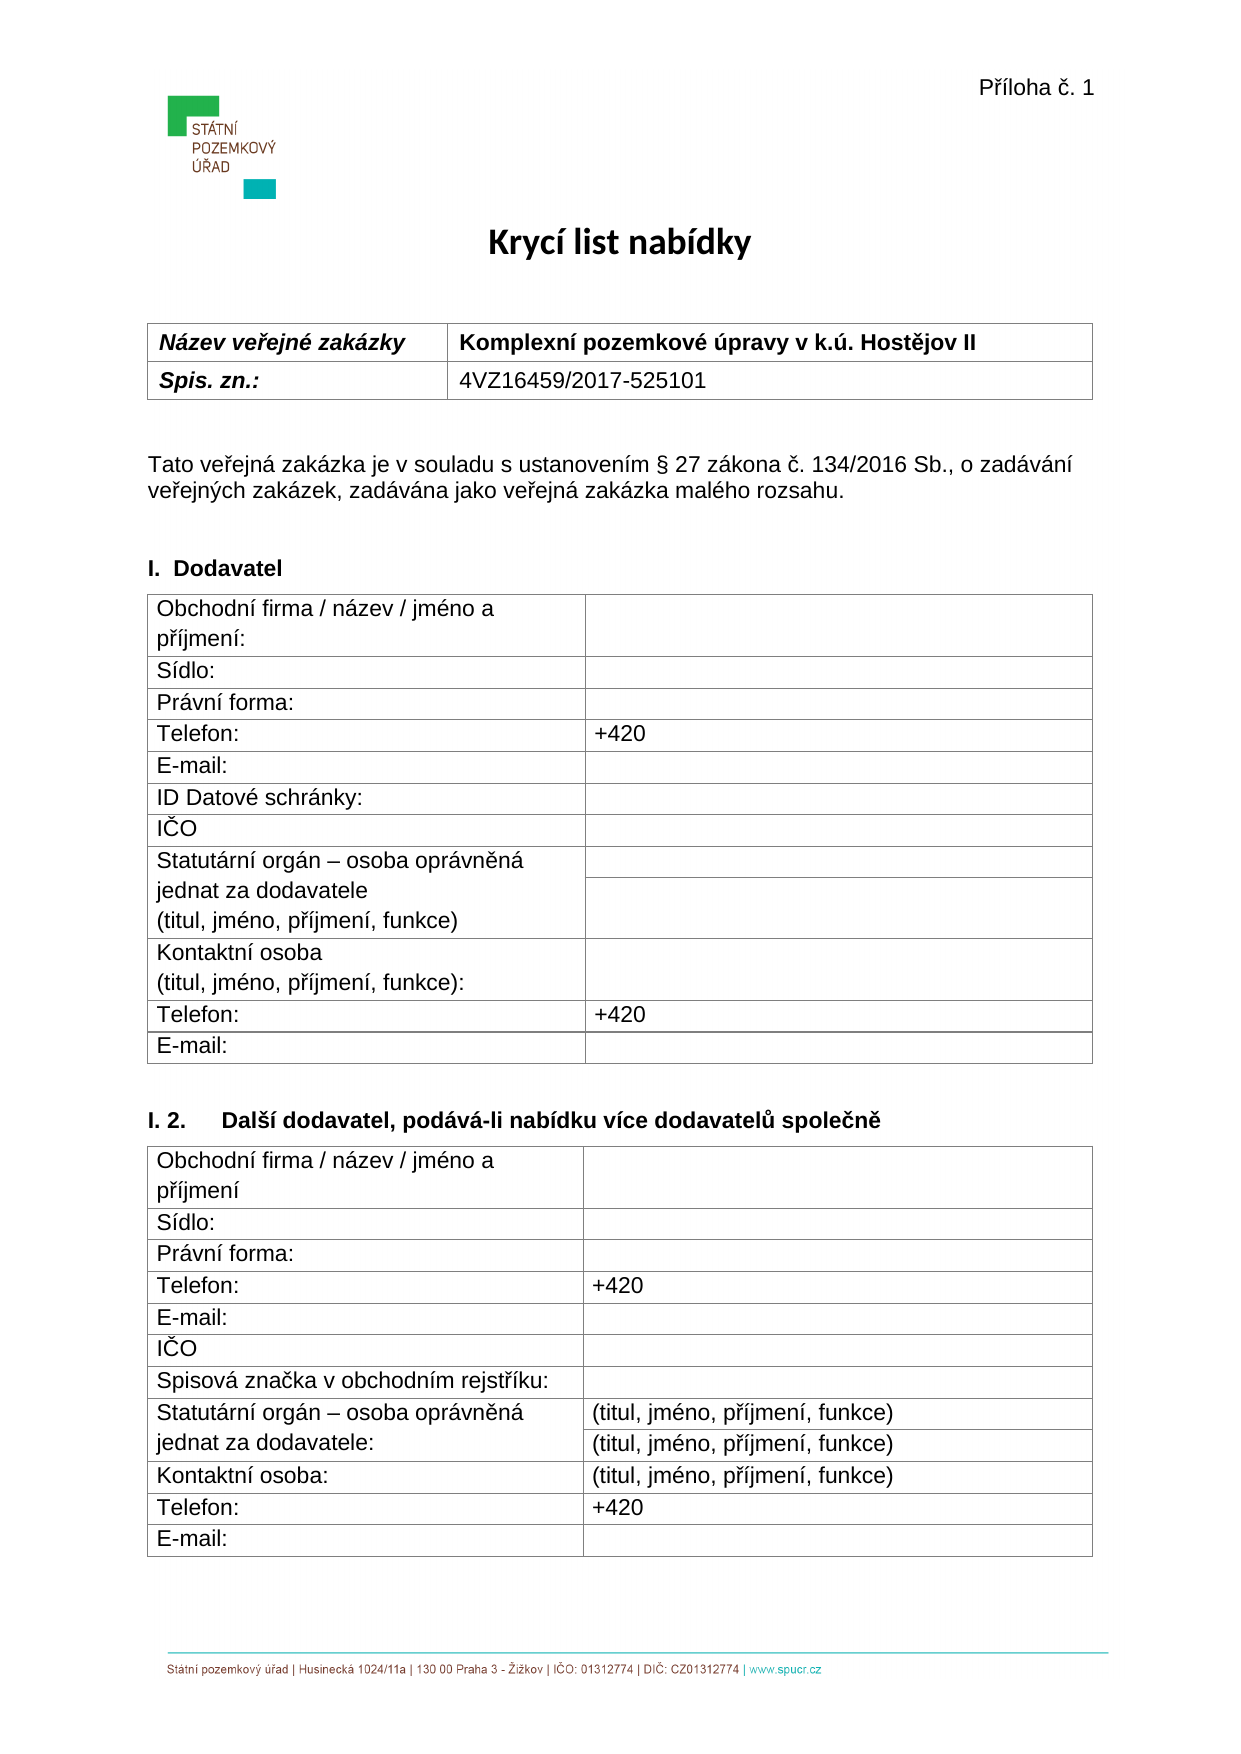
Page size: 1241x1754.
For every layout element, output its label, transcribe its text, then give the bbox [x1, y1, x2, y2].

text I. 2. Další dodavatel, podává-li nabídku více dodavatelů společně [148, 1107, 1093, 1133]
table_cell Spisová značka v obchodním rejstříku: [148, 1367, 583, 1397]
table_header [586, 595, 1092, 656]
table_cell [586, 878, 1092, 938]
table_cell Telefon: [148, 1272, 583, 1302]
table_header Komplexní pozemkové úpravy v k.ú. Hostějov II [448, 324, 1092, 361]
table_cell E-mail: [148, 1525, 583, 1556]
table_cell [584, 1240, 1092, 1271]
table_cell IČO [148, 1335, 583, 1366]
table_cell +420 [584, 1272, 1092, 1302]
table_cell [584, 1367, 1092, 1397]
table_cell [584, 1335, 1092, 1366]
table_header Obchodní firma / název / jméno a příjmení: [148, 595, 585, 656]
table_cell [586, 939, 1092, 1000]
table_cell Kontaktní osoba (titul, jméno, příjmení, funkce): [148, 939, 585, 1000]
table_cell [584, 1525, 1092, 1556]
table_cell +420 [584, 1494, 1092, 1524]
table_cell E-mail: [148, 1304, 583, 1334]
picture [150, 69, 1129, 1679]
table_cell Právní forma: [148, 1240, 583, 1271]
table_cell [586, 1033, 1092, 1063]
table_cell (titul, jméno, příjmení, funkce) [584, 1430, 1092, 1461]
table_cell [586, 815, 1092, 846]
table_header Obchodní firma / název / jméno a příjmení [148, 1147, 583, 1207]
table_cell Kontaktní osoba: [148, 1462, 583, 1492]
table_cell 4VZ16459/2017-525101 [448, 362, 1092, 398]
table_cell (titul, jméno, příjmení, funkce) [584, 1462, 1092, 1492]
table_cell ID Datové schránky: [148, 784, 585, 814]
table_cell IČO [148, 815, 585, 846]
table_cell [586, 752, 1092, 782]
table_cell [584, 1209, 1092, 1239]
table_cell [586, 784, 1092, 814]
table_cell Spis. zn.: [148, 362, 447, 398]
table_cell +420 [586, 1001, 1092, 1031]
table_cell Statutární orgán – osoba oprávněná jednat za dodavatele (titul, jméno, příjmení, funkce) [148, 847, 585, 938]
table_header [584, 1147, 1092, 1207]
table_cell Právní forma: [148, 689, 585, 719]
table_cell Telefon: [148, 1494, 583, 1524]
table_cell E-mail: [148, 1033, 585, 1063]
table_cell Sídlo: [148, 657, 585, 687]
table_cell (titul, jméno, příjmení, funkce) [584, 1399, 1092, 1429]
table_cell Sídlo: [148, 1209, 583, 1239]
table_cell Telefon: [148, 720, 585, 751]
table_cell Telefon: [148, 1001, 585, 1031]
text Tato veřejná zakázka je v souladu s ustanovením § 27 zákona č. 134/2016 Sb., o zadávání veřejných zakázek, zadávána jako veřejná zakázka malého rozsahu. [148, 451, 1093, 504]
table_cell E-mail: [148, 752, 585, 782]
table_cell [586, 657, 1092, 687]
table_cell +420 [586, 720, 1092, 751]
table_cell [584, 1304, 1092, 1334]
text I. Dodavatel [148, 555, 1093, 581]
table_cell [586, 689, 1092, 719]
table_cell [586, 847, 1092, 877]
table_cell Statutární orgán – osoba oprávněná jednat za dodavatele: [148, 1399, 583, 1461]
table_header Název veřejné zakázky [148, 324, 447, 361]
text Krycí list nabídky [148, 218, 1093, 263]
